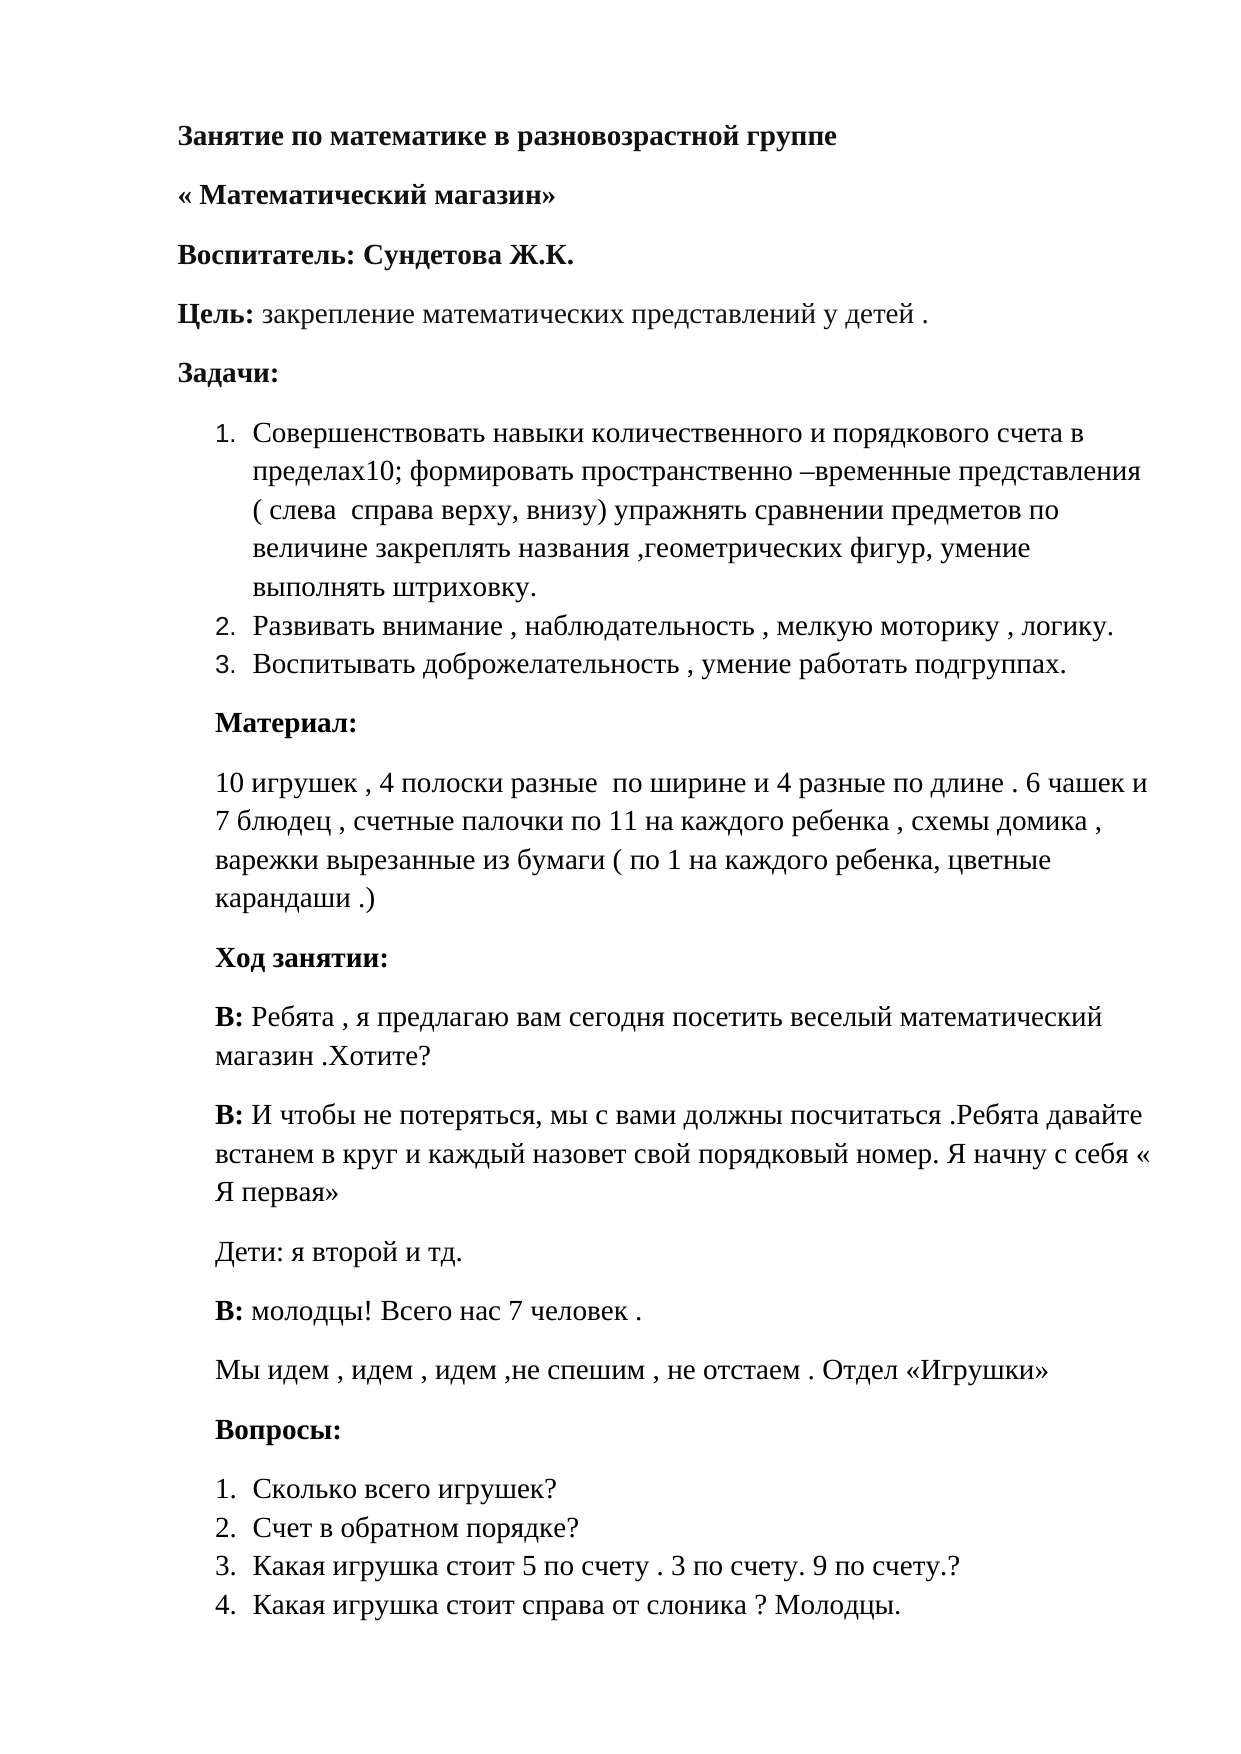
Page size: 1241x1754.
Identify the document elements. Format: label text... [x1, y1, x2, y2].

text 10 игрушек , 4 полоски разные по ширине и 4 разные по длине . 6 чашек и 7 блюдец , счетные палочки по 11 на каждого ребенка , схемы домика , варежки вырезанные из бумаги ( по 1 на каждого ребенка, цветные карандаши .) [215, 765, 1152, 914]
text Вопросы: [215, 1412, 1152, 1445]
text Материал: [215, 706, 1152, 739]
list Воспитывать доброжелательность , умение работать подгруппах. [215, 646, 1152, 680]
text В: Ребята , я предлагаю вам сегодня посетить веселый математический магазин .Хотите? [215, 999, 1152, 1071]
text Ход занятии: [215, 940, 1152, 973]
text « Математический магазин» [177, 177, 1152, 211]
text В: И чтобы не потеряться, мы с вами должны посчитаться .Ребята давайте встанем в круг и каждый назовет свой порядковый номер. Я начну с себя « Я первая» [215, 1097, 1152, 1208]
text Задачи: [177, 356, 1152, 389]
list Развивать внимание , наблюдательность , мелкую моторику , логику. [215, 608, 1152, 641]
list Какая игрушка стоит 5 по счету . 3 по счету. 9 по счету.? [215, 1548, 1152, 1582]
list Сколько всего игрушек? [215, 1471, 1152, 1505]
text В: молодцы! Всего нас 7 человек . [215, 1293, 1152, 1327]
text Занятие по математике в разновозрастной группе [177, 118, 1152, 152]
text Воспитатель: Сундетова Ж.К. [177, 237, 1152, 270]
list Совершенствовать навыки количественного и порядкового счета в пределах10; формировать пространственно –временные представления ( слева справа верху, внизу) упражнять сравнении предметов по величине закреплять названия ,геометрических фигур, умение выполнять штриховку. [215, 415, 1152, 603]
list Какая игрушка стоит справа от слоника ? Молодцы. [215, 1587, 1152, 1620]
list Счет в обратном порядке? [215, 1510, 1152, 1543]
text Дети: я второй и тд. [215, 1234, 1152, 1267]
text Цель: закрепление математических представлений у детей . [177, 296, 1152, 330]
text Мы идем , идем , идем ,не спешим , не отстаем . Отдел «Игрушки» [215, 1352, 1152, 1386]
